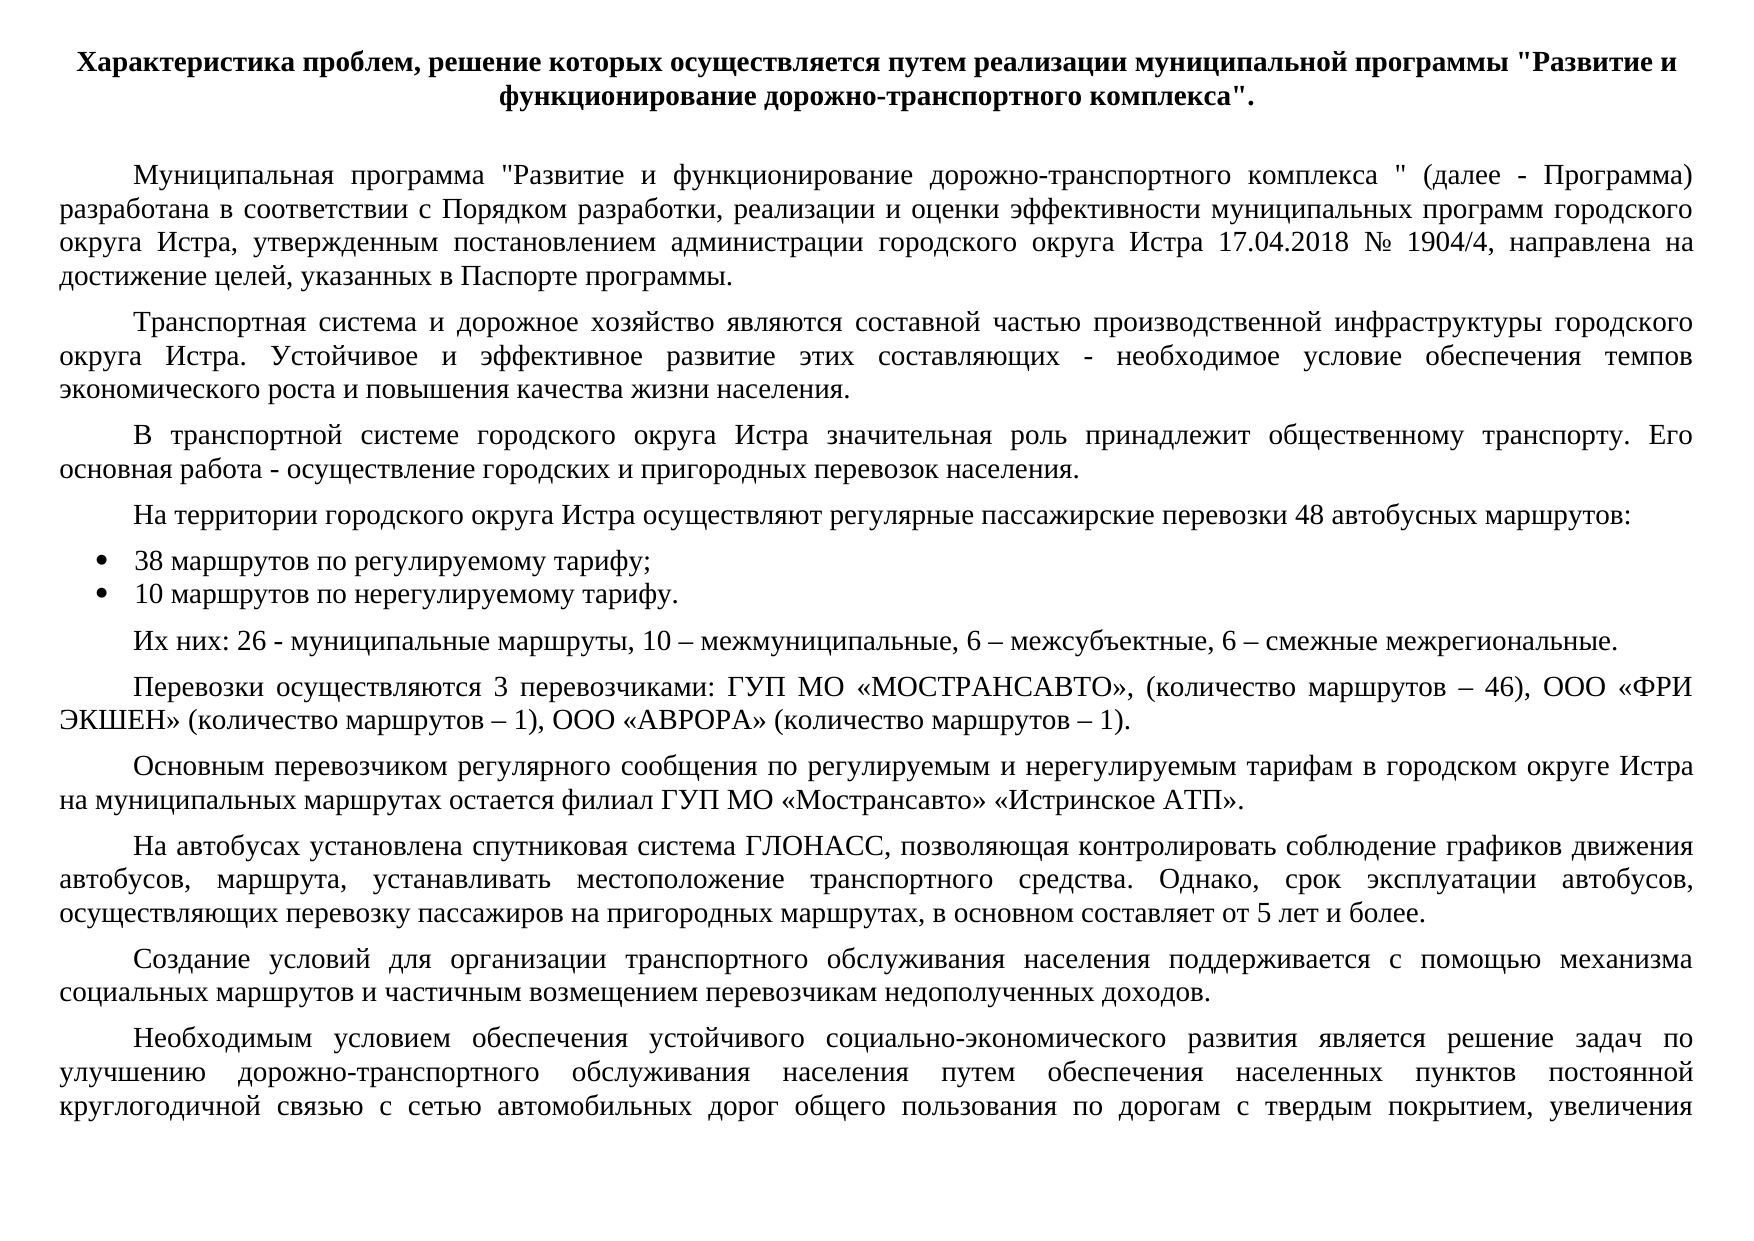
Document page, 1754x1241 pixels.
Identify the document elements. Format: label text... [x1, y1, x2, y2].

text Транспортная система и дорожное хозяйство являются составной частью производственной инфраструктуры городского округа Истра. Устойчивое и эффективное развитие этих составляющих - необходимое условие обеспечения темпов экономического роста и повышения качества жизни населения. [59, 304, 1695, 405]
list 10 маршрутов по нерегулируемому тарифу. [97, 577, 1695, 610]
text Перевозки осуществляются 3 перевозчиками: ГУП МО «МОСТРАНСАВТО», (количество маршрутов – 46), ООО «ФРИ ЭКШЕН» (количество маршрутов – 1), ООО «АВРОРА» (количество маршрутов – 1). [59, 669, 1695, 736]
text В транспортной системе городского округа Истра значительная роль принадлежит общественному транспорту. Его основная работа - осуществление городских и пригородных перевозок населения. [59, 417, 1695, 484]
list 38 маршрутов по регулируемому тарифу; [97, 543, 1695, 577]
text Основным перевозчиком регулярного сообщения по регулируемым и нерегулируемым тарифам в городском округе Истра на муниципальных маршрутах остается филиал ГУП МО «Мострансавто» «Истринское АТП». [59, 748, 1695, 815]
text Муниципальная программа "Развитие и функционирование дорожно-транспортного комплекса " (далее - Программа) разработана в соответствии с Порядком разработки, реализации и оценки эффективности муниципальных программ городского округа Истра, утвержденным постановлением администрации городского округа Истра 17.04.2018 № 1904/4, направлена на достижение целей, указанных в Паспорте программы. [59, 157, 1695, 292]
text На автобусах установлена спутниковая система ГЛОНАСС, позволяющая контролировать соблюдение графиков движения автобусов, маршрута, устанавливать местоположение транспортного средства. Однако, срок эксплуатации автобусов, осуществляющих перевозку пассажиров на пригородных маршрутах, в основном составляет от 5 лет и более. [59, 828, 1695, 928]
text Их них: 26 - муниципальные маршруты, 10 – межмуниципальные, 6 – межсубъектные, 6 – смежные межрегиональные. [59, 623, 1695, 656]
text Создание условий для организации транспортного обслуживания населения поддерживается с помощью механизма социальных маршрутов и частичным возмещением перевозчикам недополученных доходов. [59, 941, 1695, 1008]
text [59, 1021, 1695, 1121]
text На территории городского округа Истра осуществляют регулярные пассажирские перевозки 48 автобусных маршрутов: [59, 497, 1695, 530]
text Характеристика проблем, решение которых осуществляется путем реализации муниципальной программы "Развитие и функционирование дорожно-транспортного комплекса". [59, 44, 1695, 111]
